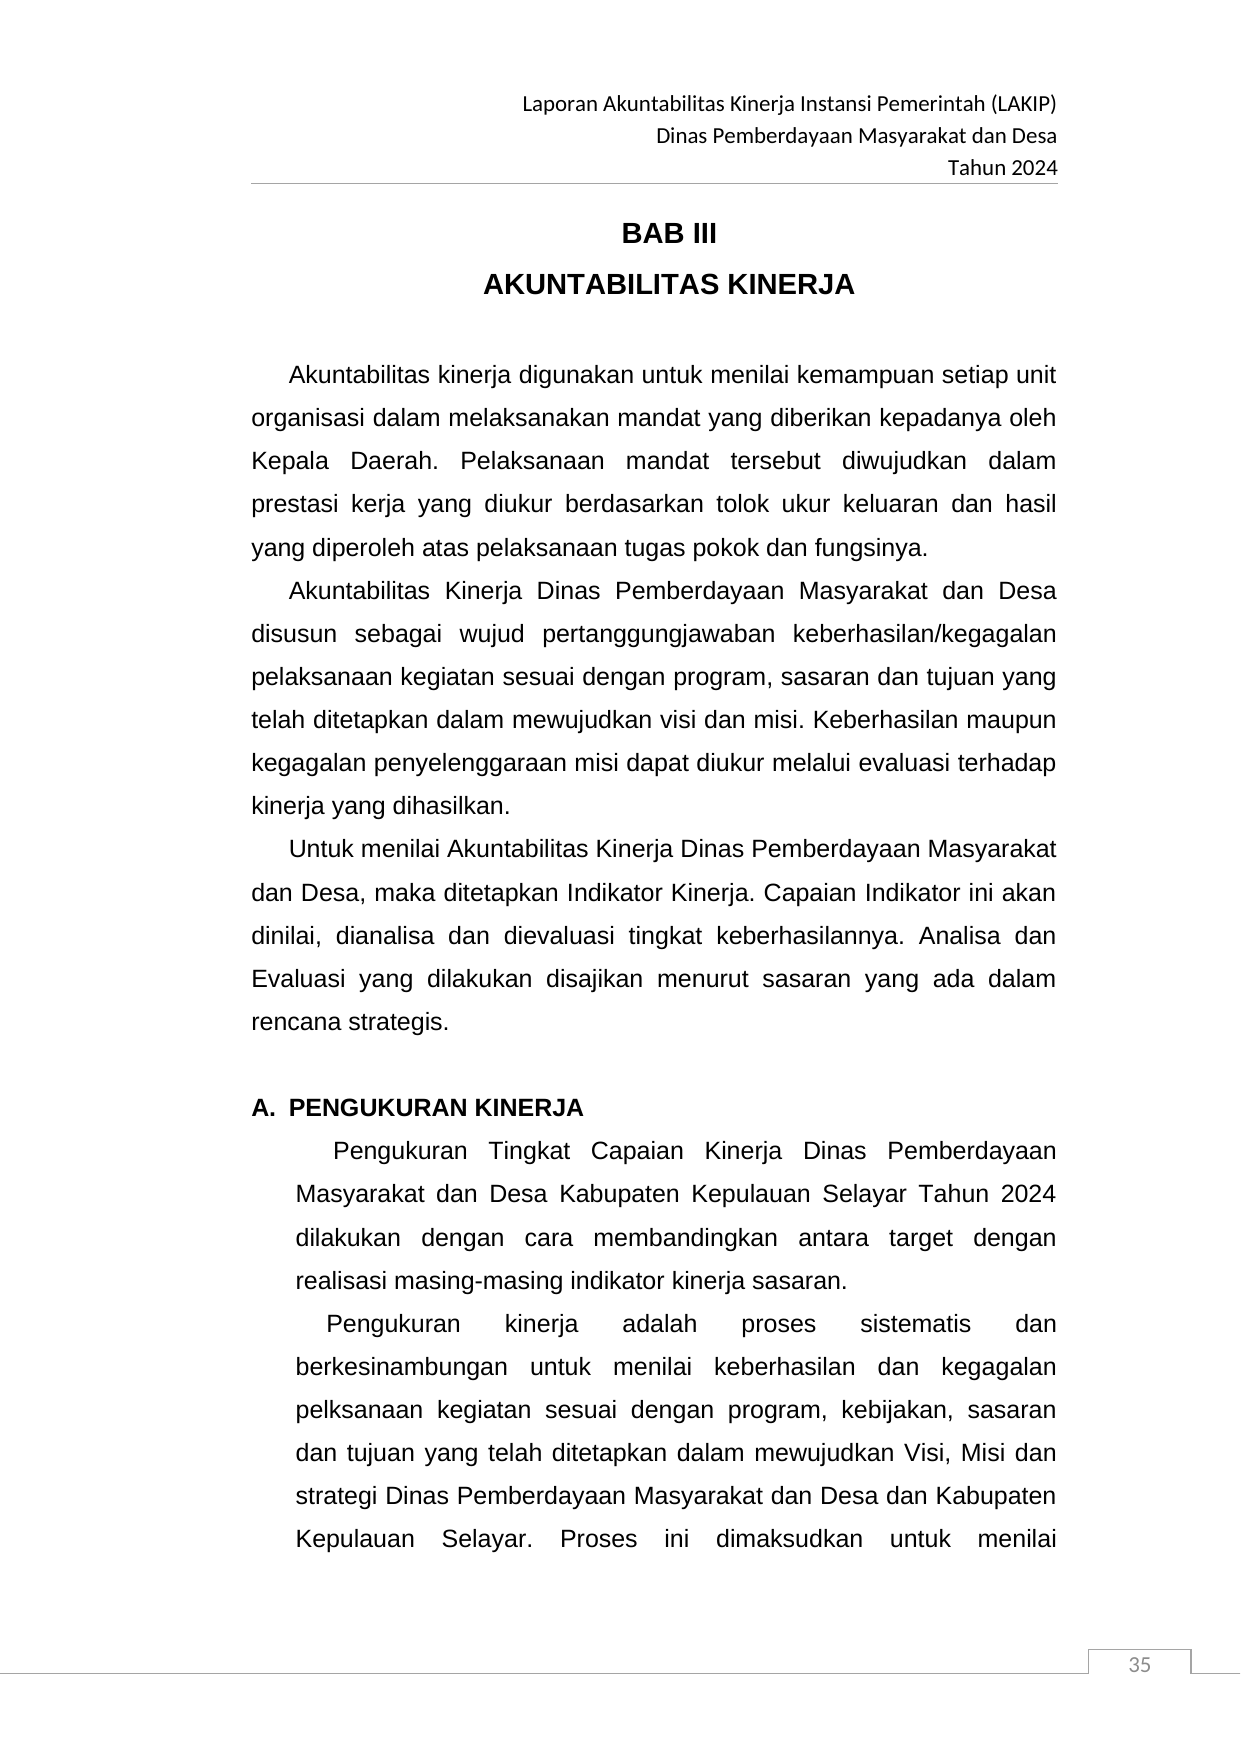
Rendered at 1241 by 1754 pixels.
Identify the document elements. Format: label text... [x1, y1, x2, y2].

text Pengukuran Tingkat Capaian Kinerja Dinas Pemberdayaan Masyarakat dan Desa Kabupaten Kepulauan Selayar Tahun 2024 dilakukan dengan cara membandingkan antara target dengan realisasi masing-masing indikator kinerja sasaran. [295, 1136, 1058, 1294]
text Akuntabilitas Kinerja Dinas Pemberdayaan Masyarakat dan Desa disusun sebagai wujud pertanggungjawaban keberhasilan/kegagalan pelaksanaan kegiatan sesuai dengan program, sasaran dan tujuan yang telah ditetapkan dalam mewujudkan visi dan misi. Keberhasilan maupun kegagalan penyelenggaraan misi dapat diukur melalui evaluasi terhadap kinerja yang dihasilkan. [251, 576, 1058, 820]
text BAB III [281, 216, 1058, 250]
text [295, 1309, 1058, 1553]
text AKUNTABILITAS KINERJA [281, 267, 1058, 300]
text Akuntabilitas kinerja digunakan untuk menilai kemampuan setiap unit organisasi dalam melaksanakan mandat yang diberikan kepadanya oleh Kepala Daerah. Pelaksanaan mandat tersebut diwujudkan dalam prestasi kerja yang diukur berdasarkan tolok ukur keluaran dan hasil yang diperoleh atas pelaksanaan tugas pokok dan fungsinya. [251, 360, 1058, 561]
text Untuk menilai Akuntabilitas Kinerja Dinas Pemberdayaan Masyarakat dan Desa, maka ditetapkan Indikator Kinerja. Capaian Indikator ini akan dinilai, dianalisa dan dievaluasi tingkat keberhasilannya. Analisa dan Evaluasi yang dilakukan disajikan menurut sasaran yang ada dalam rencana strategis. [251, 834, 1058, 1036]
list PENGUKURAN KINERJA [251, 1093, 1058, 1122]
